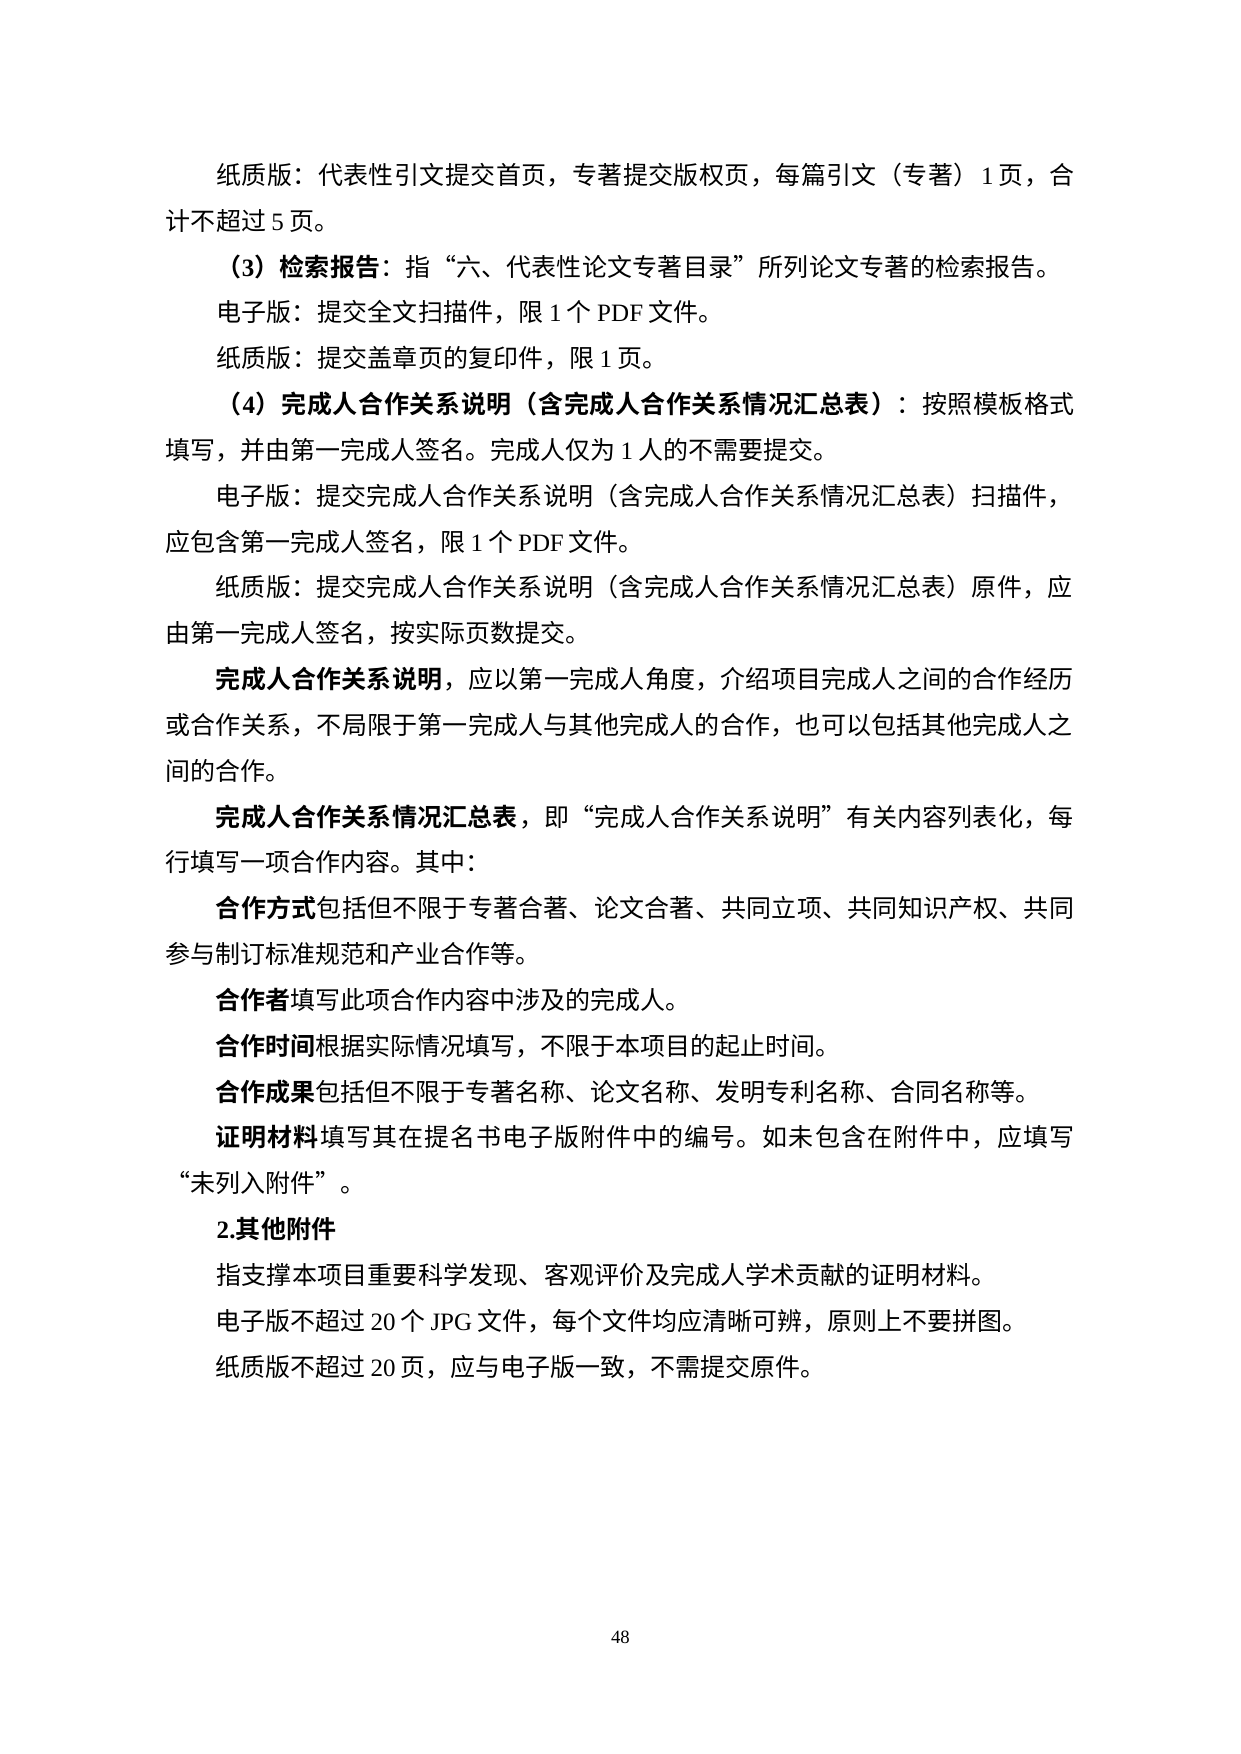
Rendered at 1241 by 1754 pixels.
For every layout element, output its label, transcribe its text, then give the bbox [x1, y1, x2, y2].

text 指支撑本项目重要科学发现、客观评价及完成人学术贡献的证明材料。 [165, 1248, 1075, 1293]
text 完成人合作关系情况汇总表，即“完成人合作关系说明”有关内容列表化，每行填写一项合作内容。其中： [165, 789, 1075, 881]
text （3）检索报告：指“六、代表性论文专著目录”所列论文专著的检索报告。 [165, 239, 1075, 285]
text 合作时间根据实际情况填写，不限于本项目的起止时间。 [165, 1018, 1075, 1064]
text 纸质版：代表性引文提交首页，专著提交版权页，每篇引文（专著）1页，合计不超过5页。 [165, 148, 1075, 239]
text 2.其他附件 [165, 1202, 1075, 1248]
text 合作者填写此项合作内容中涉及的完成人。 [165, 973, 1075, 1018]
text 合作方式包括但不限于专著合著、论文合著、共同立项、共同知识产权、共同参与制订标准规范和产业合作等。 [165, 881, 1075, 973]
text 纸质版：提交完成人合作关系说明（含完成人合作关系情况汇总表）原件，应由第一完成人签名，按实际页数提交。 [165, 560, 1075, 652]
text 纸质版不超过20页，应与电子版一致，不需提交原件。 [165, 1339, 1075, 1385]
text （4）完成人合作关系说明（含完成人合作关系情况汇总表）：按照模板格式填写，并由第一完成人签名。完成人仅为1人的不需要提交。 [165, 377, 1075, 468]
text 纸质版：提交盖章页的复印件，限1页。 [165, 331, 1075, 377]
text 证明材料填写其在提名书电子版附件中的编号。如未包含在附件中，应填写“未列入附件”。 [165, 1110, 1075, 1202]
text 电子版：提交全文扫描件，限1个PDF文件。 [165, 285, 1075, 331]
text 合作成果包括但不限于专著名称、论文名称、发明专利名称、合同名称等。 [165, 1064, 1075, 1110]
text 电子版：提交完成人合作关系说明（含完成人合作关系情况汇总表）扫描件，应包含第一完成人签名，限1个PDF文件。 [165, 468, 1075, 560]
text 电子版不超过20个JPG文件，每个文件均应清晰可辨，原则上不要拼图。 [165, 1293, 1075, 1339]
text 完成人合作关系说明，应以第一完成人角度，介绍项目完成人之间的合作经历或合作关系，不局限于第一完成人与其他完成人的合作，也可以包括其他完成人之间的合作。 [165, 652, 1075, 789]
